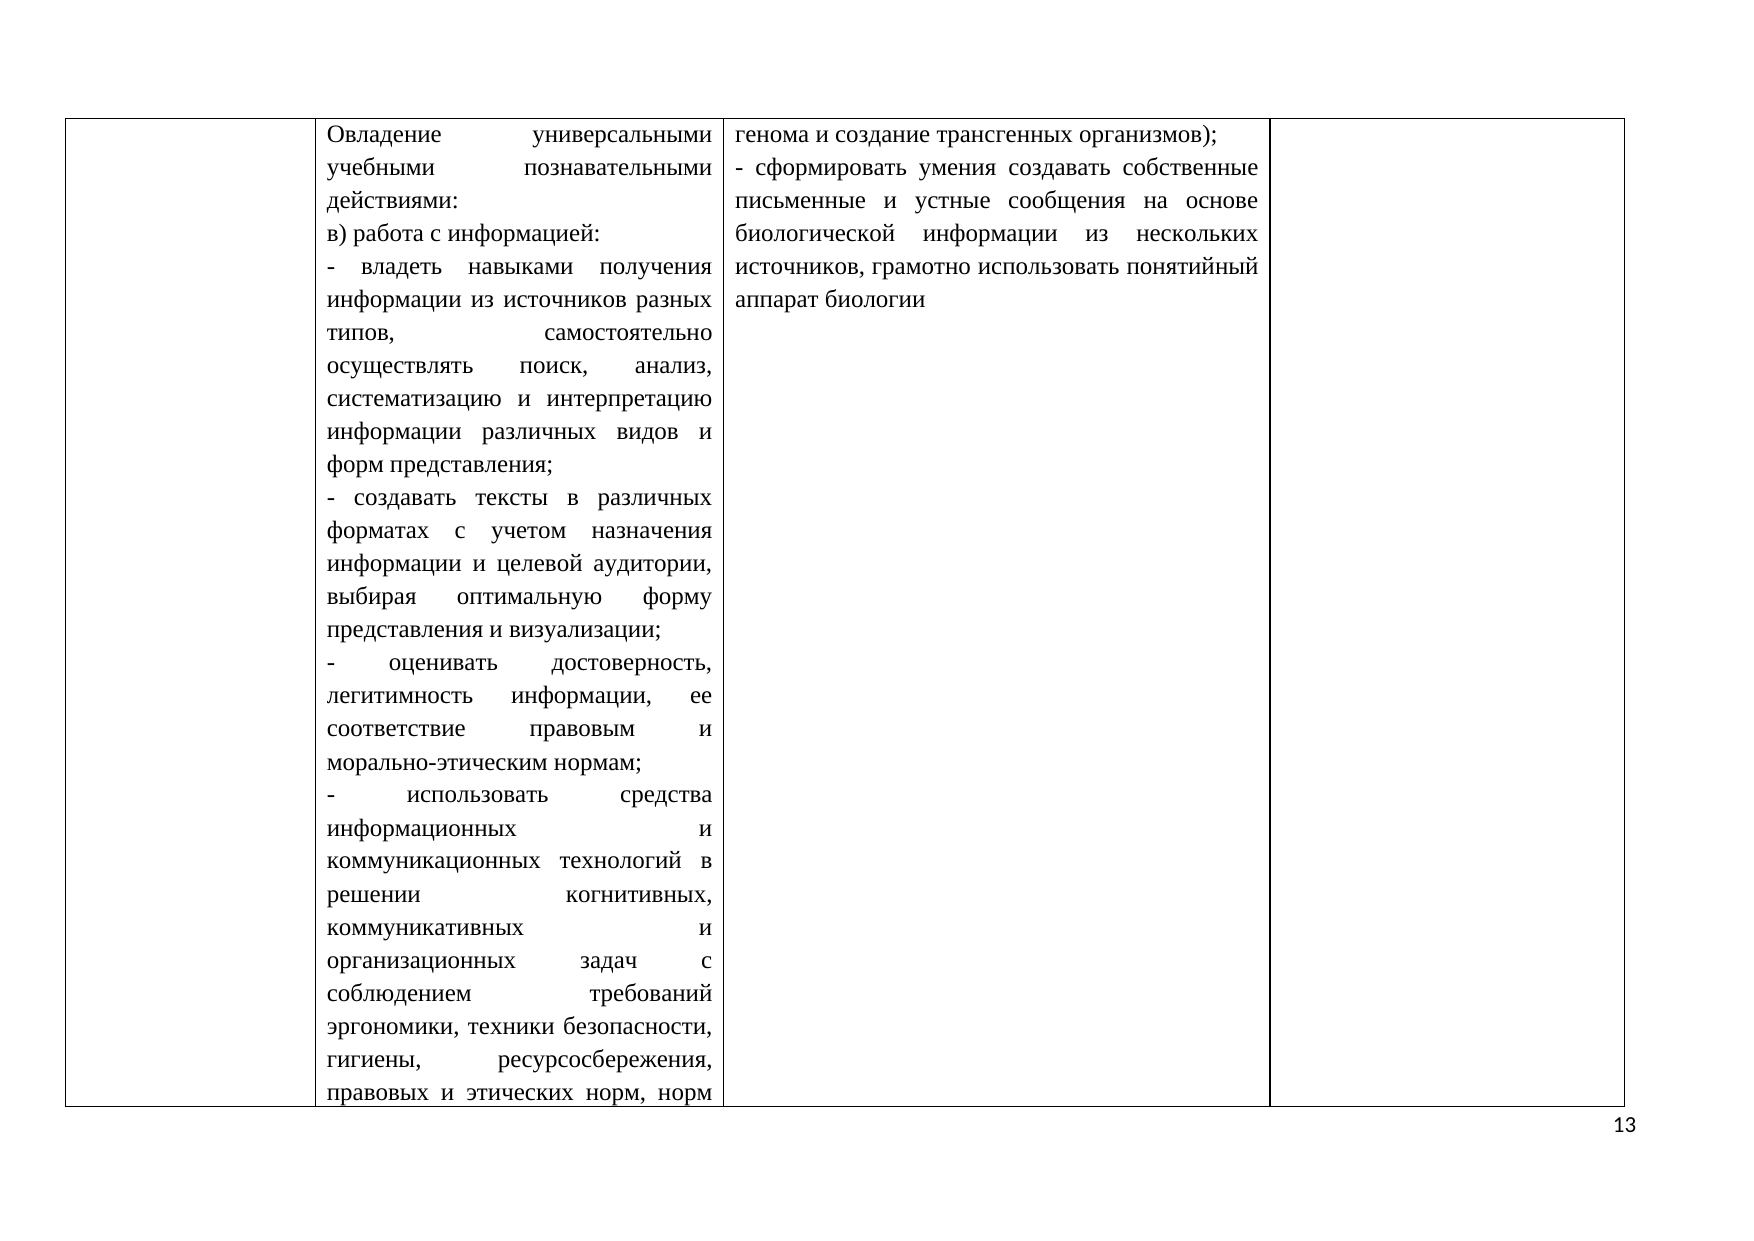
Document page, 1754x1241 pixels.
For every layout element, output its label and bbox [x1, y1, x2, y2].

table_cell [66, 119, 315, 1106]
table_cell [724, 119, 1269, 1106]
table_cell [1271, 119, 1624, 1106]
table_cell [316, 119, 723, 1106]
